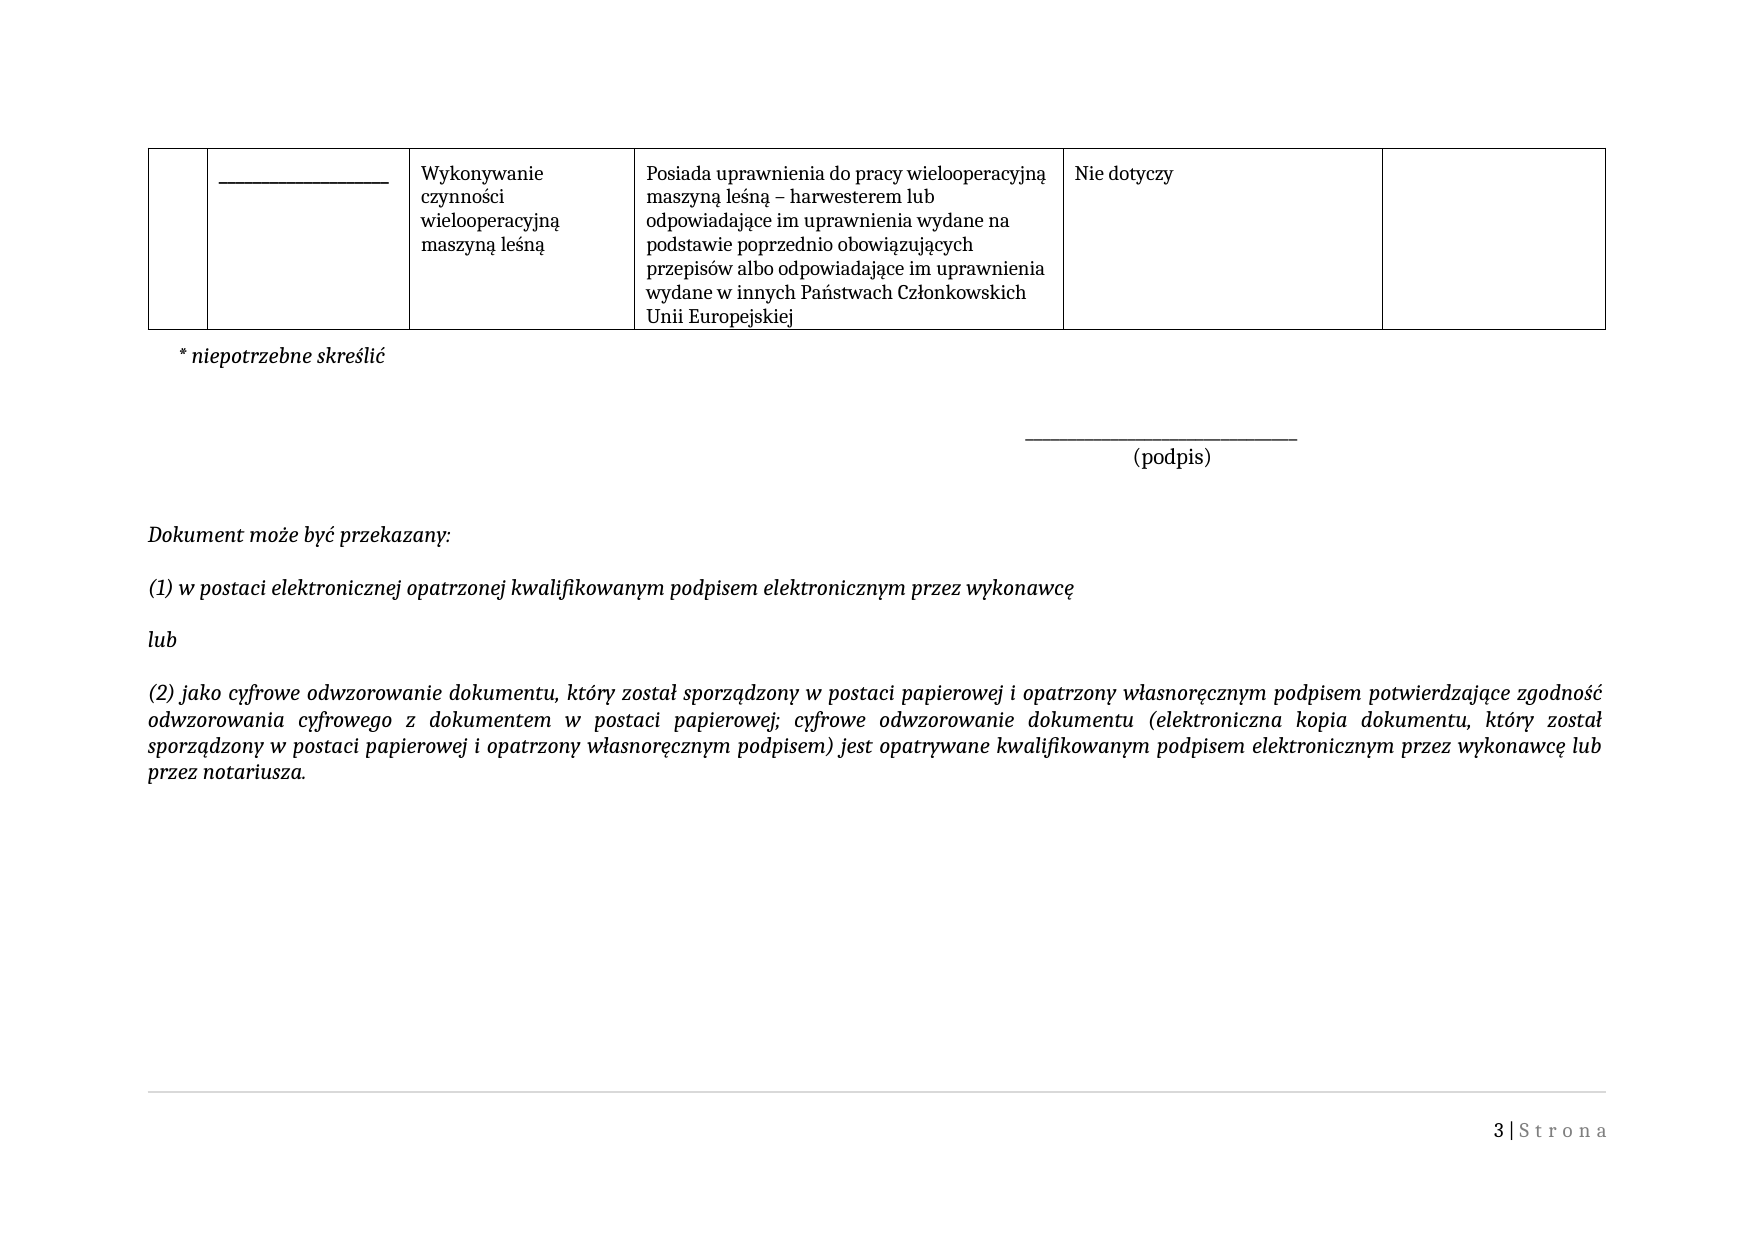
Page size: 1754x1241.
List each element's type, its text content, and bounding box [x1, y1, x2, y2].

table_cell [208, 149, 409, 329]
table_cell Posiada uprawnienia do pracy wielooperacyjną maszyną leśną – harwesterem lub odpowiadające im uprawnienia wydane na podstawie poprzednio obowiązujących przepisów albo odpowiadające im uprawnienia wydane w innych Państwach Członkowskich Unii Europejskiej [635, 149, 1063, 329]
table_cell [1383, 149, 1605, 329]
text * niepotrzebne skreślić [177, 342, 1606, 369]
text Dokument może być przekazany: (1) w postaci elektronicznej opatrzonej kwalifikowanym podpisem elektronicznym przez wykonawcę lub (2) jako cyfrowe odwzorowanie dokumentu, który został sporządzony w postaci papierowej i opatrzony własnoręcznym podpisem potwierdzające zgodność odwzorowania cyfrowego z dokumentem w postaci papierowej; cyfrowe odwzorowanie dokumentu (elektroniczna kopia dokumentu, który został sporządzony w postaci papierowej i opatrzony własnoręcznym podpisem) jest opatrywane kwalifikowanym podpisem elektronicznym przez wykonawcę lub przez notariusza. [148, 522, 1606, 785]
table_cell Wykonywanie czynności wielooperacyjną maszyną leśną [410, 149, 634, 329]
table_cell [149, 149, 207, 329]
text ________________________________ (podpis) [738, 418, 1606, 471]
table_cell Nie dotyczy [1064, 149, 1382, 329]
